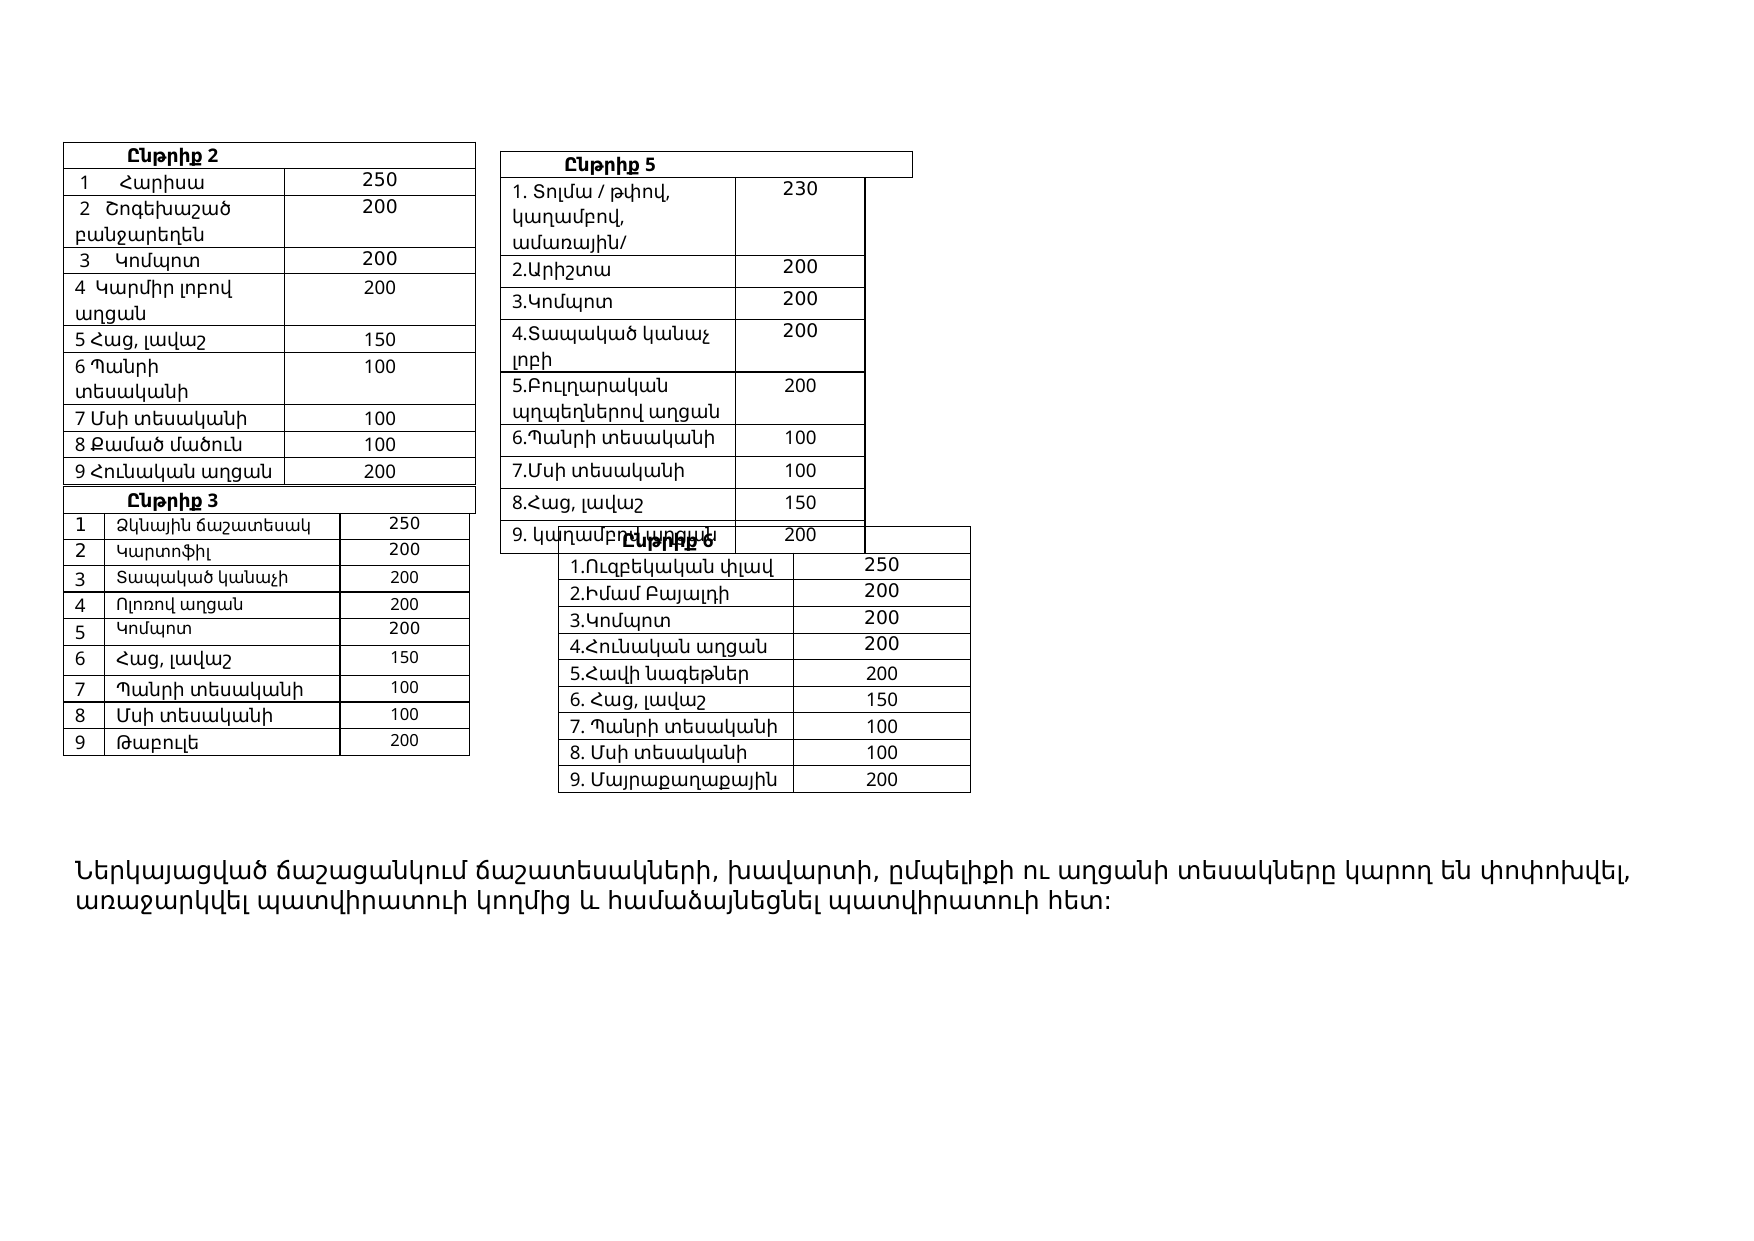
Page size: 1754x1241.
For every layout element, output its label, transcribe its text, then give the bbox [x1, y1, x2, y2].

table_cell 200 [341, 593, 469, 618]
table_cell 4 [64, 593, 104, 618]
table_cell 2 [64, 540, 104, 565]
table_cell 1.Ուզբեկական փլավ [559, 554, 793, 579]
table_cell 9 [64, 729, 104, 754]
table_cell 5 [64, 619, 104, 644]
table_cell Պանրի տեսականի [105, 676, 339, 701]
table_cell 6.Պանրի տեսականի [501, 425, 735, 456]
table_cell 1 Հարիսա [64, 169, 284, 195]
table_cell 200 [794, 660, 970, 686]
table_header Ընթրիք 5 [501, 152, 912, 177]
table_cell 200 [736, 373, 864, 423]
table_cell 5.Բուլղարական պղպեղներով աղցան [501, 373, 735, 423]
table_cell 2.Արիշտա [501, 256, 735, 287]
table_cell 7.Մսի տեսականի [501, 457, 735, 488]
table_cell 9. Մայրաքաղաքային [559, 766, 793, 792]
table_cell 200 [736, 288, 864, 319]
table_cell 100 [794, 740, 970, 765]
table_cell 5 Հաց, լավաշ [64, 326, 284, 352]
table_cell 100 [341, 703, 469, 728]
table_cell 200 [285, 274, 475, 325]
table_cell 150 [285, 326, 475, 352]
table_cell 2.Իմամ Բայալդի [559, 580, 793, 606]
table_header Ընթրիք 6 [559, 527, 970, 553]
table_cell 3.Կոմպոտ [501, 288, 735, 319]
table_cell 200 [736, 320, 864, 371]
table_cell 250 [341, 514, 469, 539]
table_cell 8 Քամած մածուն [64, 432, 284, 457]
table_cell Կարտոֆիլ [105, 540, 339, 565]
text Ներկայացված ճաշացանկում ճաշատեսակների, խավարտի, ըմպելիքի ու աղցանի տեսակները կարող են փոփոխվել, առաջարկվել պատվիրատուի կողմից և համաձայնեցնել պատվիրատուի հետ: [75, 852, 1679, 916]
table_cell Մսի տեսականի [105, 703, 339, 728]
table_cell 200 [285, 458, 475, 484]
table_cell 200 [285, 196, 475, 247]
table_cell 5.Հավի նագեթներ [559, 660, 793, 686]
table_cell 100 [285, 353, 475, 404]
table_cell 200 [794, 634, 970, 659]
table_header Ընթրիք 3 [64, 487, 475, 513]
table_cell 200 [794, 580, 970, 606]
table_cell Թաբուլե [105, 729, 339, 754]
table_cell 4.Տապակած կանաչ լոբի [501, 320, 735, 371]
table_cell 9 Հունական աղցան [64, 458, 284, 484]
table_cell 150 [736, 489, 864, 520]
table_cell 1 [64, 514, 104, 539]
table_cell 9. կաղամբով աղցան [501, 521, 735, 553]
table_cell 8. Մսի տեսականի [559, 740, 793, 765]
table_cell Ոլոռով աղցան [105, 593, 339, 618]
table_cell 4 Կարմիր լոբով աղցան [64, 274, 284, 325]
table_cell 100 [736, 425, 864, 456]
table_cell 8.Հաց, լավաշ [501, 489, 735, 520]
table_cell 2 Շոգեխաշած բանջարեղեն [64, 196, 284, 247]
table_cell 8 [64, 703, 104, 728]
table_cell 100 [285, 432, 475, 457]
table_cell 150 [341, 646, 469, 675]
table_cell 200 [341, 619, 469, 644]
table_cell 4.Հունական աղցան [559, 634, 793, 659]
table_cell 200 [736, 256, 864, 287]
table_cell 250 [285, 169, 475, 195]
table_cell 7 [64, 676, 104, 701]
table_cell 100 [285, 405, 475, 431]
table_cell 100 [736, 457, 864, 488]
table_cell 3 [64, 566, 104, 591]
table_cell 7. Պանրի տեսականի [559, 713, 793, 739]
table_cell 6. Հաց, լավաշ [559, 687, 793, 712]
table_cell 200 [794, 766, 970, 792]
table_cell 200 [285, 248, 475, 273]
table_cell 3 Կոմպոտ [64, 248, 284, 273]
table_cell 230 [736, 178, 864, 255]
table_cell 100 [341, 676, 469, 701]
table_cell 250 [794, 554, 970, 579]
table_cell Հաց, լավաշ [105, 646, 339, 675]
table_cell Ձկնային ճաշատեսակ [105, 514, 339, 539]
table_cell 6 Պանրի տեսականի [64, 353, 284, 404]
table_cell 150 [794, 687, 970, 712]
table_cell 3.Կոմպոտ [559, 607, 793, 632]
table_header Ընթրիք 2 [64, 143, 475, 168]
table_cell 100 [794, 713, 970, 739]
table_cell 200 [341, 729, 469, 754]
table_cell 200 [341, 540, 469, 565]
table_cell Կոմպոտ [105, 619, 339, 644]
table_cell 200 [341, 566, 469, 591]
table_cell 6 [64, 646, 104, 675]
table_cell Տապակած կանաչի [105, 566, 339, 591]
table_cell 7 Մսի տեսականի [64, 405, 284, 431]
table_cell 200 [794, 607, 970, 632]
table_cell 1. Տոլմա / թփով, կաղամբով, ամառային/ [501, 178, 735, 255]
